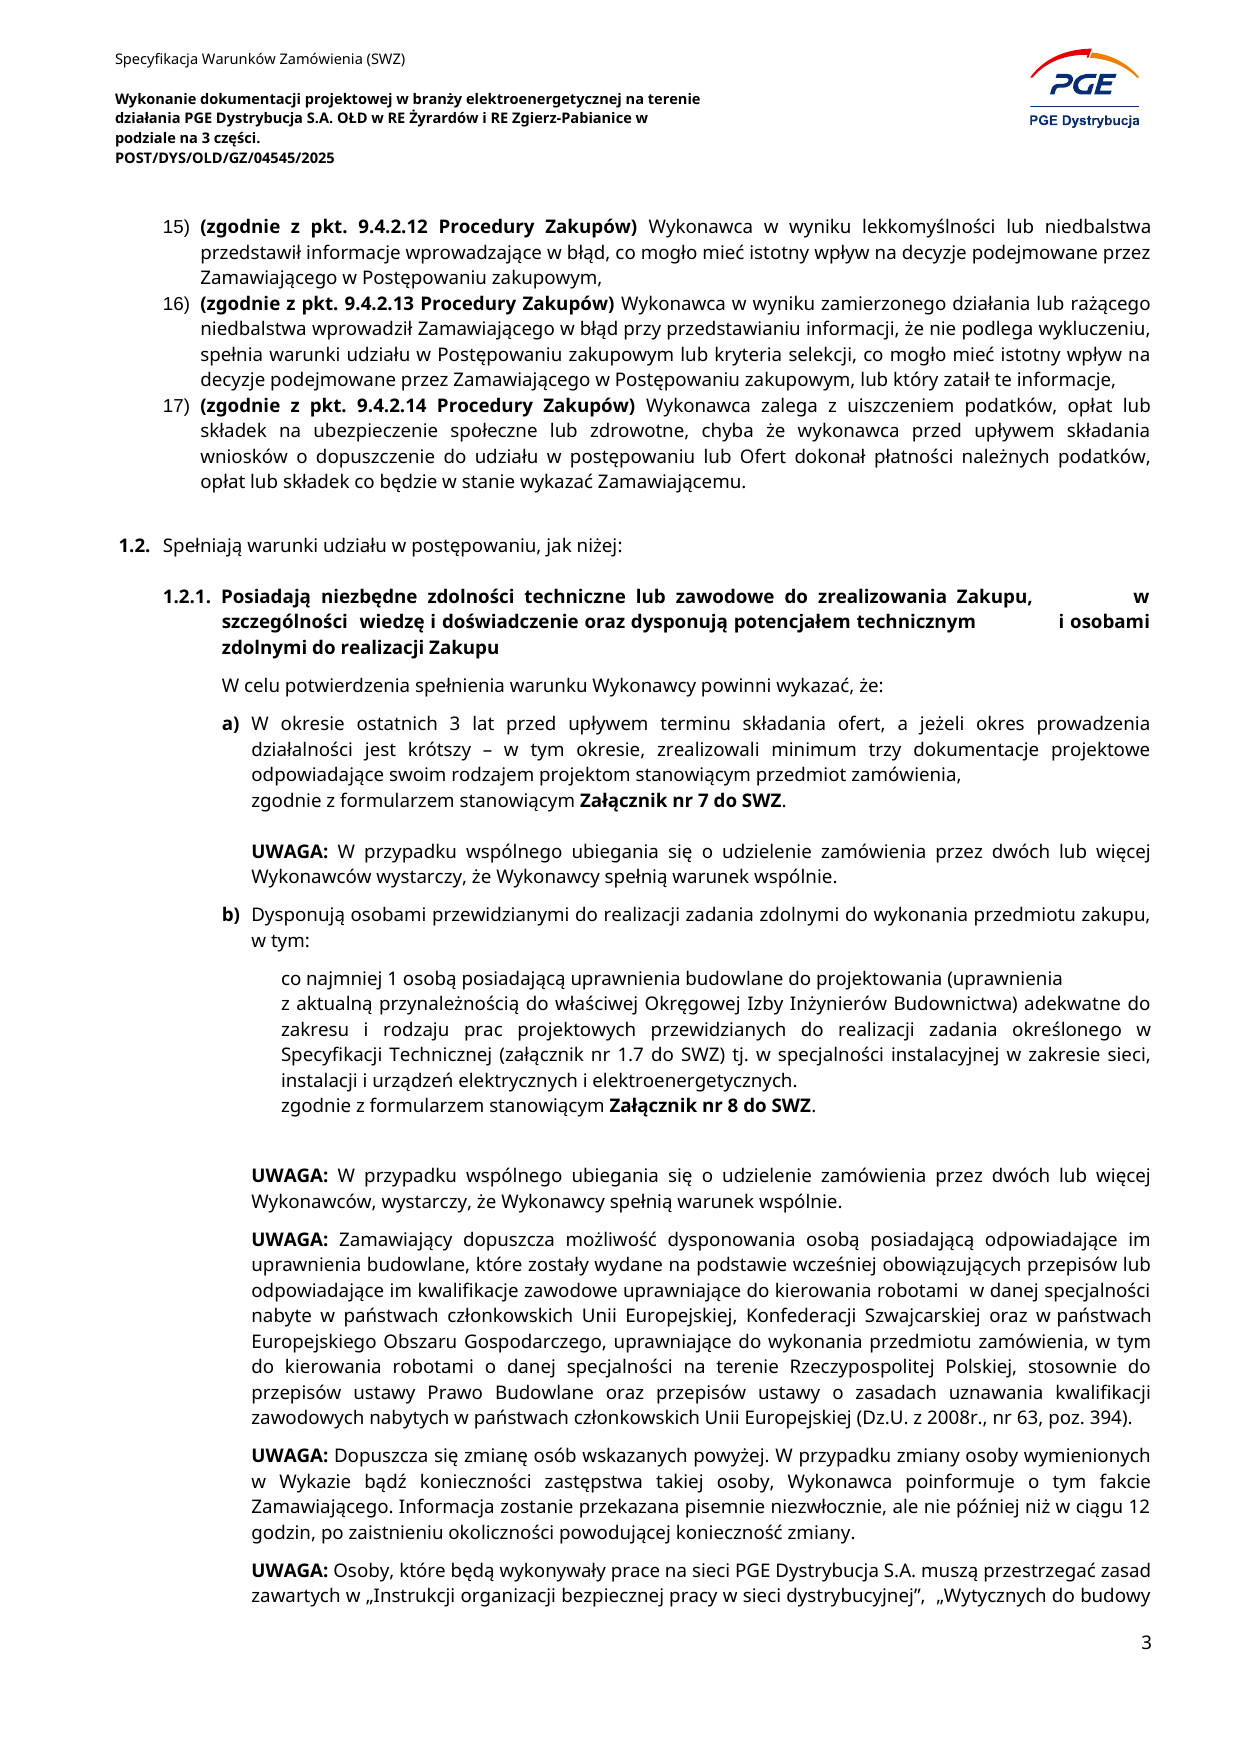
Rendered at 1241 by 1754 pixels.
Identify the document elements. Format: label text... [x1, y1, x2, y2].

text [251, 1557, 1152, 1608]
list W okresie ostatnich 3 lat przed upływem terminu składania ofert, a jeżeli okres prowadzenia działalności jest krótszy – w tym okresie, zrealizowali minimum trzy dokumentacje projektowe odpowiadające swoim rodzajem projektom stanowiącym przedmiot zamówienia, [222, 710, 1152, 787]
text 1.2.1. Posiadają niezbędne zdolności techniczne lub zawodowe do zrealizowania Zakupu, w szczególności wiedzę i doświadczenie oraz dysponują potencjałem technicznym i osobami zdolnymi do realizacji Zakupu [163, 583, 1152, 660]
text zgodnie z formularzem stanowiącym Załącznik nr 7 do SWZ. [251, 787, 1152, 812]
text UWAGA: Zamawiający dopuszcza możliwość dysponowania osobą posiadającą odpowiadające im uprawnienia budowlane, które zostały wydane na podstawie wcześniej obowiązujących przepisów lub odpowiadające im kwalifikacje zawodowe uprawniające do kierowania robotami w danej specjalności nabyte w państwach członkowskich Unii Europejskiej, Konfederacji Szwajcarskiej oraz w państwach Europejskiego Obszaru Gospodarczego, uprawniające do wykonania przedmiotu zamówienia, w tym do kierowania robotami o danej specjalności na terenie Rzeczypospolitej Polskiej, stosownie do przepisów ustawy Prawo Budowlane oraz przepisów ustawy o zasadach uznawania kwalifikacji zawodowych nabytych w państwach członkowskich Unii Europejskiej (Dz.U. z 2008r., nr 63, poz. 394). [251, 1226, 1152, 1430]
text z aktualną przynależnością do właściwej Okręgowej Izby Inżynierów Budownictwa) adekwatne do zakresu i rodzaju prac projektowych przewidzianych do realizacji zadania określonego w Specyfikacji Technicznej (załącznik nr 1.7 do SWZ) tj. w specjalności instalacyjnej w zakresie sieci, instalacji i urządzeń elektrycznych i elektroenergetycznych. [281, 991, 1152, 1093]
list (zgodnie z pkt. 9.4.2.13 Procedury Zakupów) Wykonawca w wyniku zamierzonego działania lub rażącego niedbalstwa wprowadził Zamawiającego w błąd przy przedstawianiu informacji, że nie podlega wykluczeniu, spełnia warunki udziału w Postępowaniu zakupowym lub kryteria selekcji, co mogło mieć istotny wpływ na decyzje podejmowane przez Zamawiającego w Postępowaniu zakupowym, lub który zataił te informacje, [163, 290, 1152, 392]
text UWAGA: Dopuszcza się zmianę osób wskazanych powyżej. W przypadku zmiany osoby wymienionych w Wykazie bądź konieczności zastępstwa takiej osoby, Wykonawca poinformuje o tym fakcie Zamawiającego. Informacja zostanie przekazana pisemnie niezwłocznie, ale nie później niż w ciągu 12 godzin, po zaistnieniu okoliczności powodującej konieczność zmiany. [251, 1443, 1152, 1545]
list (zgodnie z pkt. 9.4.2.12 Procedury Zakupów) Wykonawca w wyniku lekkomyślności lub niedbalstwa przedstawił informacje wprowadzające w błąd, co mogło mieć istotny wpływ na decyzje podejmowane przez Zamawiającego w Postępowaniu zakupowym, [163, 213, 1152, 290]
list (zgodnie z pkt. 9.4.2.14 Procedury Zakupów) Wykonawca zalega z uiszczeniem podatków, opłat lub składek na ubezpieczenie społeczne lub zdrowotne, chyba że wykonawca przed upływem składania wniosków o dopuszczenie do udziału w postępowaniu lub Ofert dokonał płatności należnych podatków, opłat lub składek co będzie w stanie wykazać Zamawiającemu. [163, 392, 1152, 494]
text co najmniej 1 osobą posiadającą uprawnienia budowlane do projektowania (uprawnienia [281, 965, 1152, 991]
list W celu potwierdzenia spełnienia warunku Wykonawcy powinni wykazać, że: [177, 672, 1152, 698]
text UWAGA: W przypadku wspólnego ubiegania się o udzielenie zamówienia przez dwóch lub więcej Wykonawców wystarczy, że Wykonawcy spełnią warunek wspólnie. [251, 838, 1152, 889]
list Dysponują osobami przewidzianymi do realizacji zadania zdolnymi do wykonania przedmiotu zakupu, w tym: [222, 901, 1152, 952]
list Spełniają warunki udziału w postępowaniu, jak niżej: [118, 532, 1152, 558]
text UWAGA: W przypadku wspólnego ubiegania się o udzielenie zamówienia przez dwóch lub więcej Wykonawców, wystarczy, że Wykonawcy spełnią warunek wspólnie. [251, 1162, 1152, 1213]
text zgodnie z formularzem stanowiącym Załącznik nr 8 do SWZ. [281, 1093, 1152, 1118]
